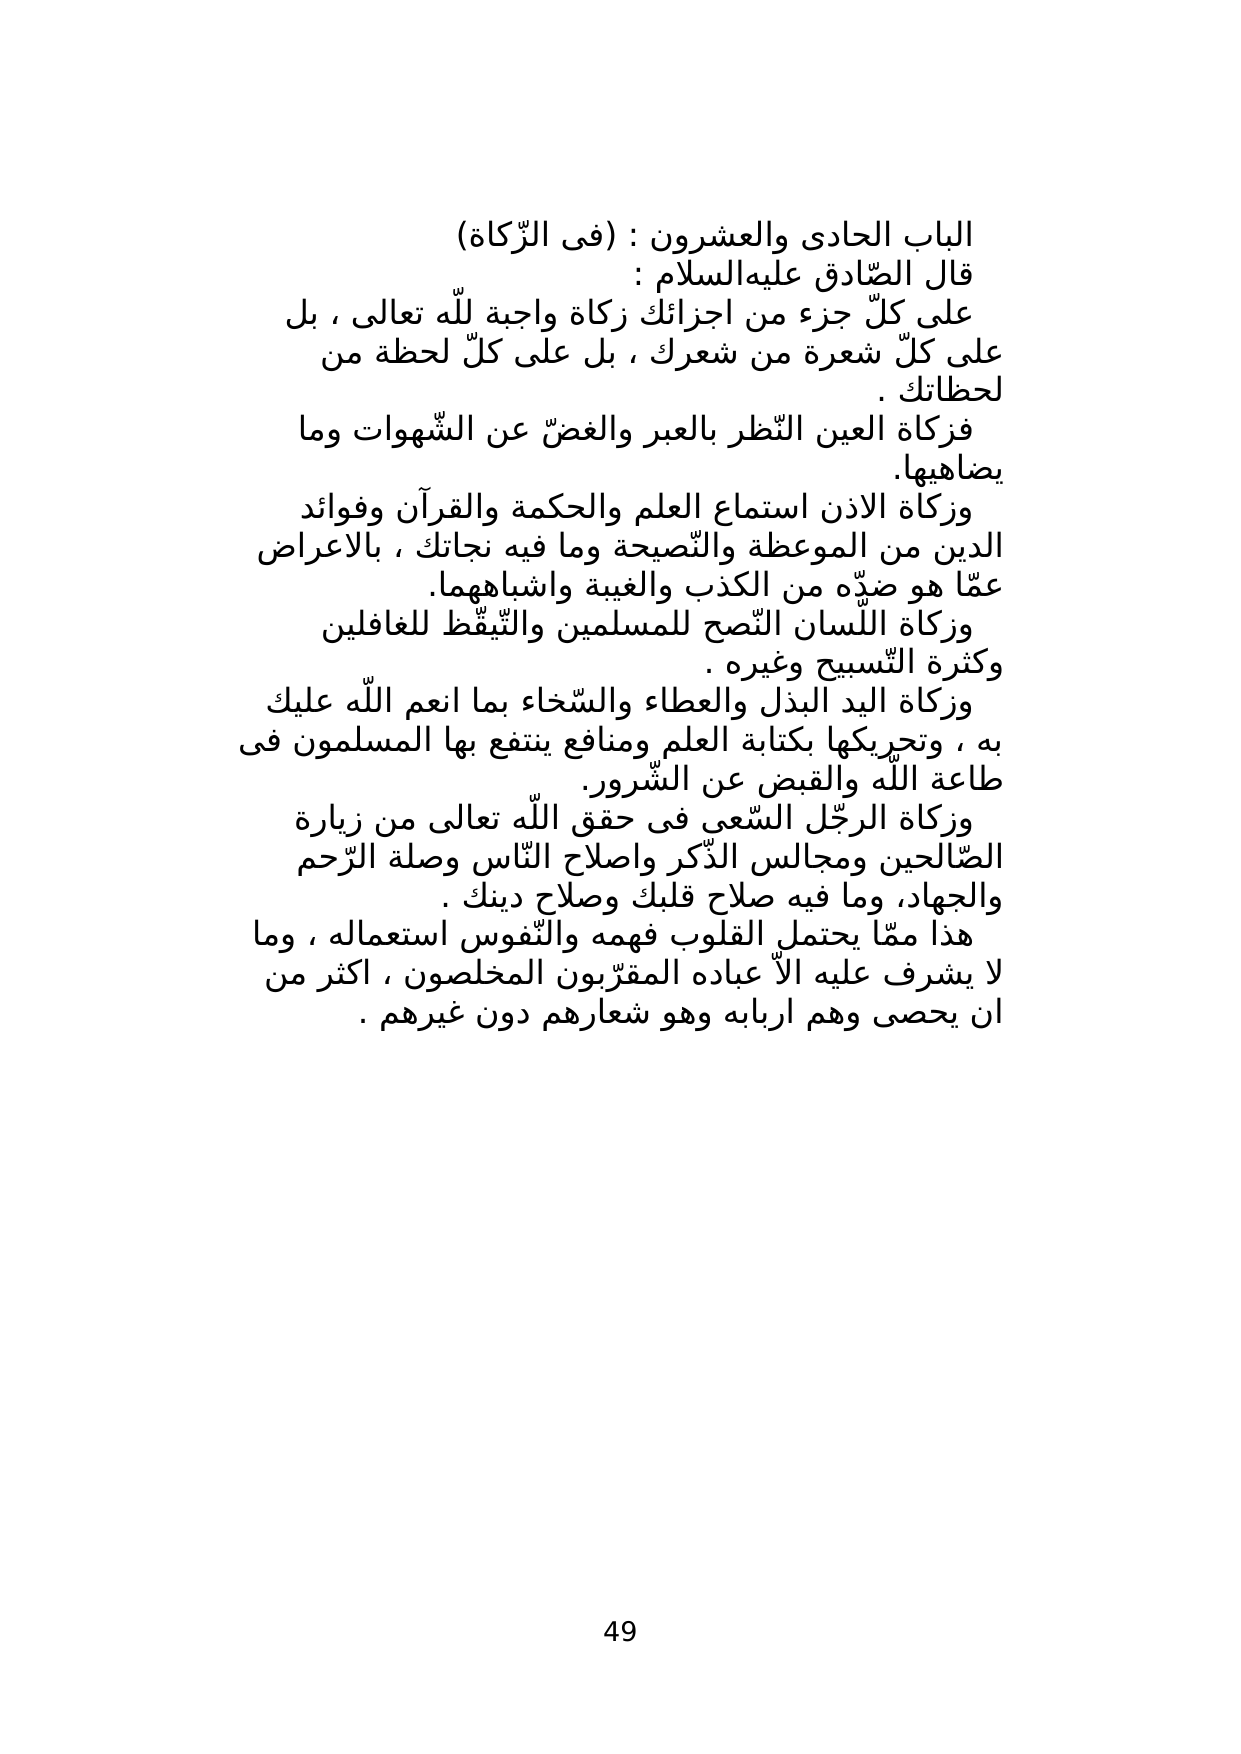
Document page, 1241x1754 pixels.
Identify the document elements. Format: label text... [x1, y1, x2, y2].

text هذا ممّا يحتمل القلوب فهمه والنّفوس استعماله ، وما لا يشرف عليه الاّ عباده المقرّبون المخلصون ، اكثر من ان يحصى وهم اربابه وهو شعارهم دون غيرهم . [236, 915, 1004, 1031]
text وزكاة اليد البذل والعطاء والسّخاء بما انعم اللّه عليك به ، وتحريكها بكتابة العلم ومنافع ينتفع بها المسلمون فى طاعة اللّه والقبض عن الشّرور. [236, 682, 1004, 798]
text وزكاة الرجّل السّعى فى حقق اللّه تعالى من زيارة الصّالحين ومجالس الذّكر واصلاح النّاس وصلة الرّحم والجهاد، وما فيه صلاح قلبك وصلاح دينك . [236, 798, 1004, 915]
text وزكاة الاذن استماع العلم والحكمة والقرآن وفوائد الدين من الموعظة والنّصيحة وما فيه نجاتك ، بالاعراض عمّا هو ضدّه من الكذب والغيبة واشباههما. [236, 487, 1004, 604]
text قال الصّادق عليه‌السلام : [236, 254, 1004, 293]
text على كلّ جزء من اجزائك زكاة واجبة للّه تعالى ، بل على كلّ شعرة من شعرك ، بل على كلّ لحظة من لحظاتك . [236, 293, 1004, 410]
text الباب الحادى والعشرون : (فى الزّكاة) [236, 216, 1004, 254]
text وزكاة اللّسان النّصح للمسلمين والتّيقّظ للغافلين وكثرة التّسبيح وغيره . [236, 604, 1004, 682]
text فزكاة العين النّظر بالعبر والغضّ عن الشّهوات وما يضاهيها. [236, 410, 1004, 487]
